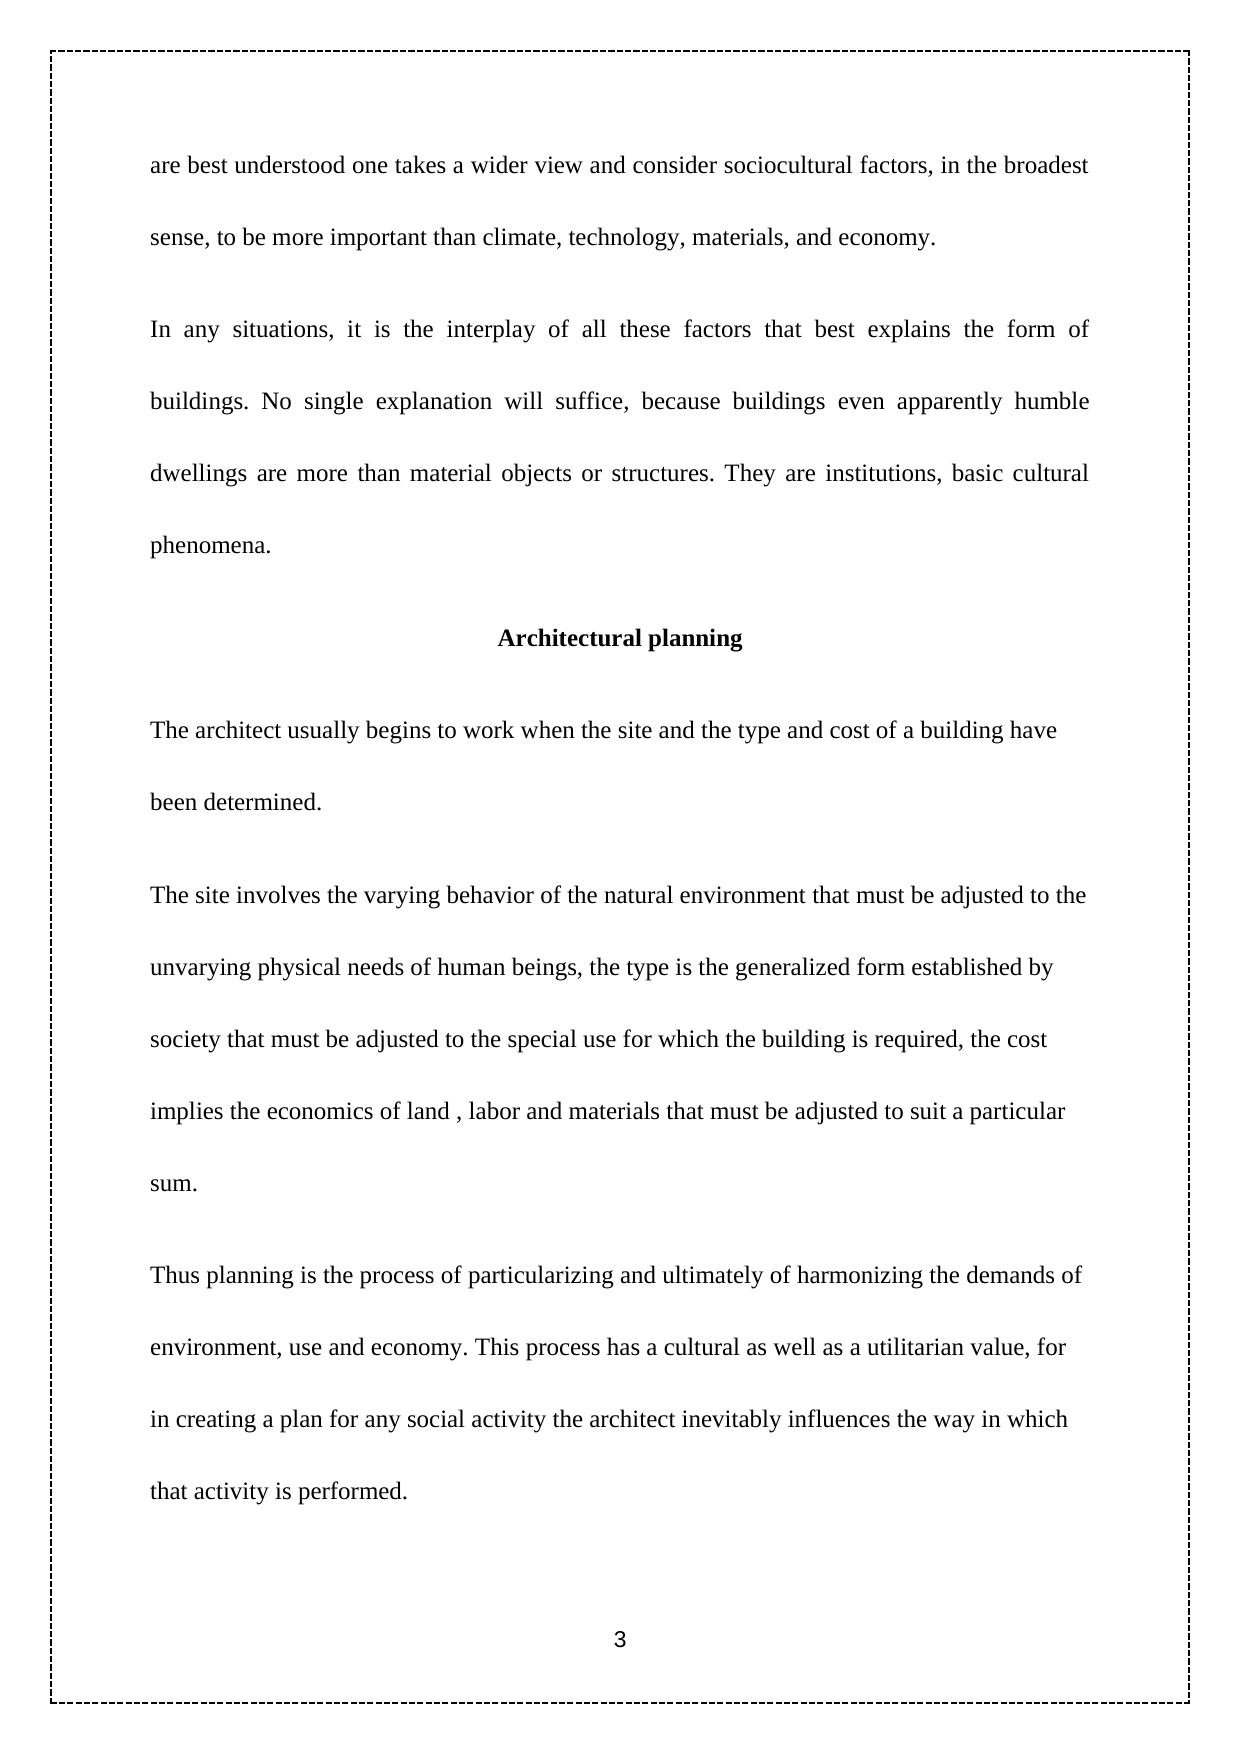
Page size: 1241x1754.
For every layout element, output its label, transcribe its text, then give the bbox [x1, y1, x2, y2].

text In any situations, it is the interplay of all these factors that best explains the form of buildings. No single explanation will suffice, because buildings even apparently humble dwellings are more than material objects or structures. They are institutions, basic cultural phenomena. [150, 314, 1090, 559]
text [150, 150, 1090, 251]
text The site involves the varying behavior of the natural environment that must be adjusted to the unvarying physical needs of human beings, the type is the generalized form established by society that must be adjusted to the special use for which the building is required, the cost implies the economics of land , labor and materials that must be adjusted to suit a particular sum. [150, 880, 1090, 1196]
text The architect usually begins to work when the site and the type and cost of a building have been determined. [150, 716, 1090, 816]
text Architectural planning [150, 623, 1090, 652]
text Thus planning is the process of particularizing and ultimately of harmonizing the demands of environment, use and economy. This process has a cultural as well as a utilitarian value, for in creating a plan for any social activity the architect inevitably influences the way in which that activity is performed. [150, 1260, 1090, 1505]
